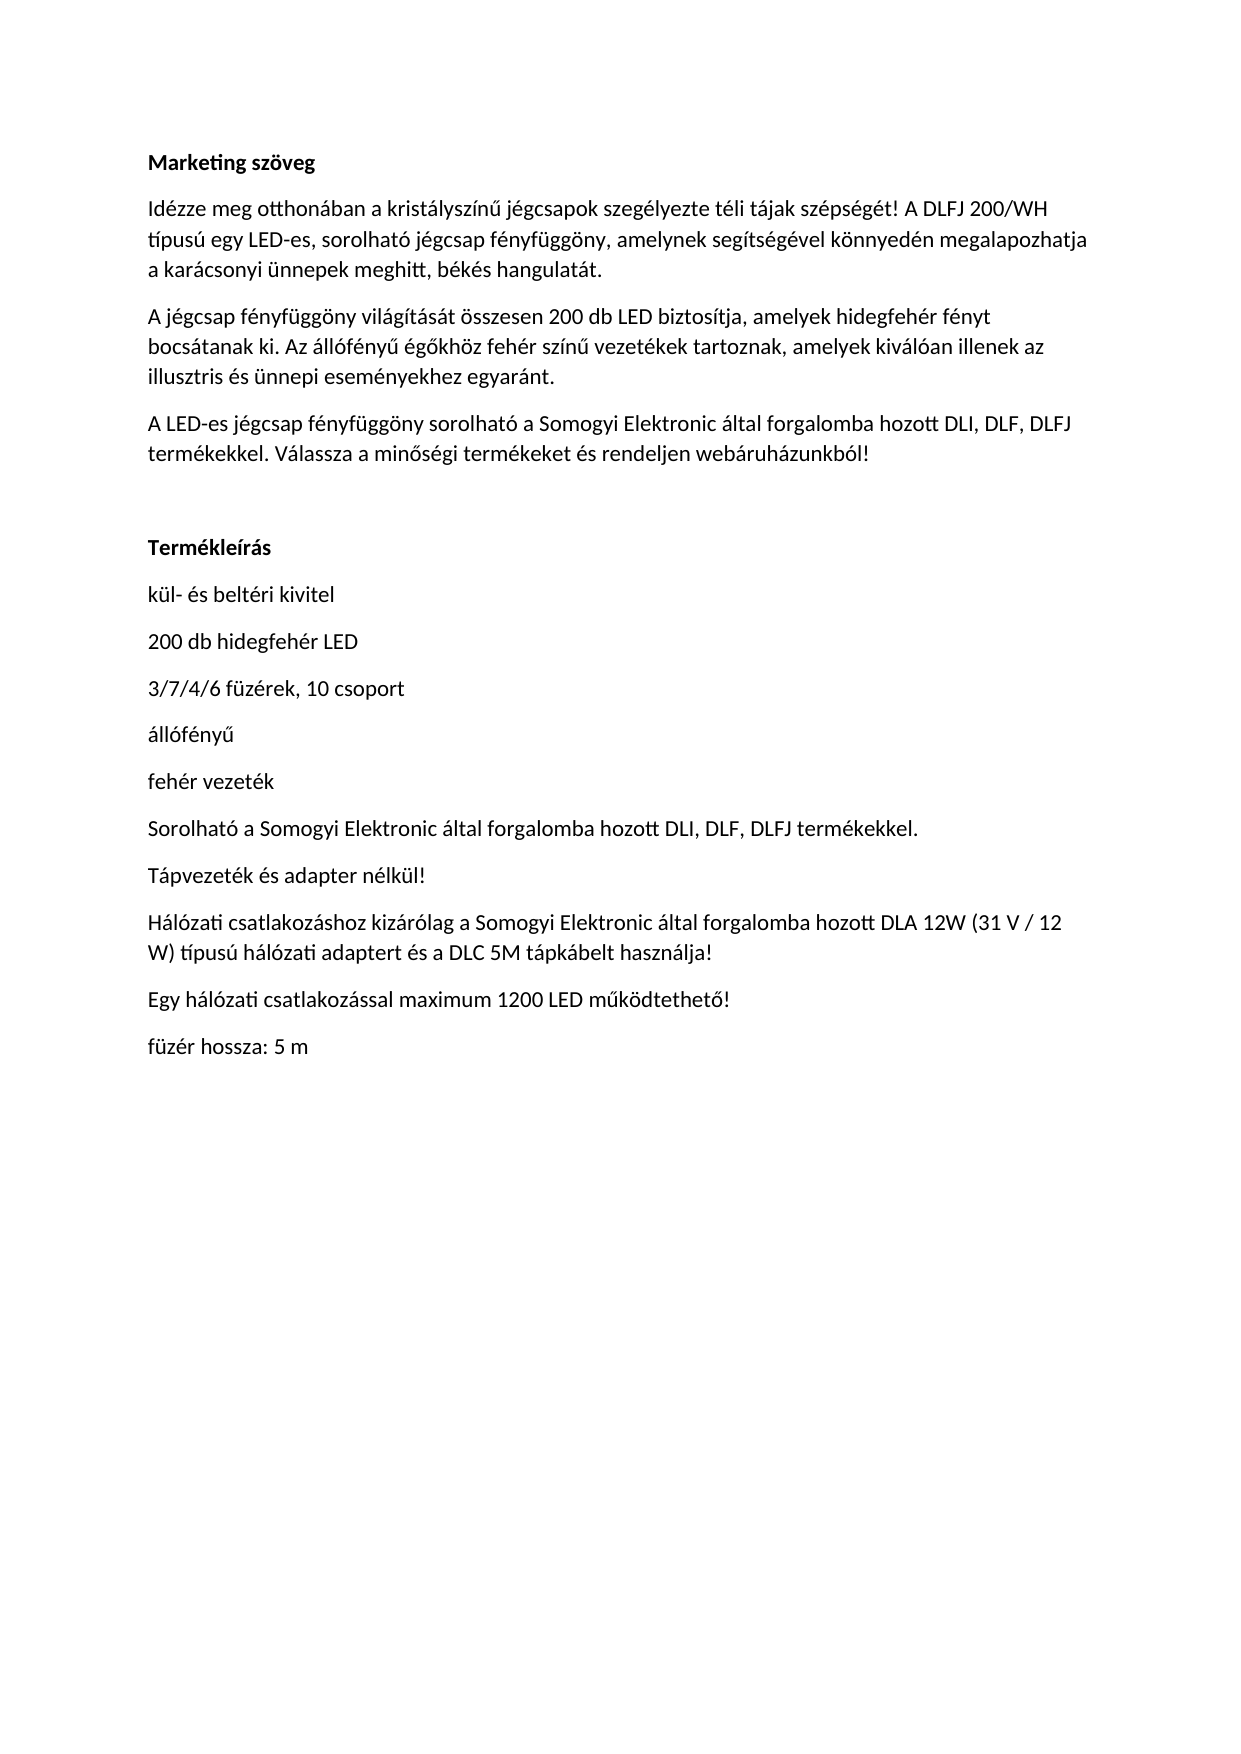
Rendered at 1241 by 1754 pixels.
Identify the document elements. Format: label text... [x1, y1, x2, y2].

text Marketing szöveg [148, 148, 1093, 176]
text A LED-es jégcsap fényfüggöny sorolható a Somogyi Elektronic által forgalomba hozott DLI, DLF, DLFJ termékekkel. Válassza a minőségi termékeket és rendeljen webáruházunkból! [148, 409, 1093, 467]
text Egy hálózati csatlakozással maximum 1200 LED működtethető! [148, 985, 1093, 1013]
text állófényű [148, 721, 1093, 748]
text Hálózati csatlakozáshoz kizárólag a Somogyi Elektronic által forgalomba hozott DLA 12W (31 V / 12 W) típusú hálózati adaptert és a DLC 5M tápkábelt használja! [148, 908, 1093, 966]
text Tápvezeték és adapter nélkül! [148, 861, 1093, 889]
text Termékleírás [148, 533, 1093, 561]
text füzér hossza: 5 m [148, 1032, 1093, 1060]
text Sorolható a Somogyi Elektronic által forgalomba hozott DLI, DLF, DLFJ termékekkel. [148, 814, 1093, 842]
text kül- és beltéri kivitel [148, 580, 1093, 608]
text A jégcsap fényfüggöny világítását összesen 200 db LED biztosítja, amelyek hidegfehér fényt bocsátanak ki. Az állófényű égőkhöz fehér színű vezetékek tartoznak, amelyek kiválóan illenek az illusztris és ünnepi eseményekhez egyaránt. [148, 302, 1093, 390]
text 3/7/4/6 füzérek, 10 csoport [148, 674, 1093, 702]
text Idézze meg otthonában a kristályszínű jégcsapok szegélyezte téli tájak szépségét! A DLFJ 200/WH típusú egy LED-es, sorolható jégcsap fényfüggöny, amelynek segítségével könnyedén megalapozhatja a karácsonyi ünnepek meghitt, békés hangulatát. [148, 194, 1093, 283]
text 200 db hidegfehér LED [148, 627, 1093, 655]
text fehér vezeték [148, 767, 1093, 795]
